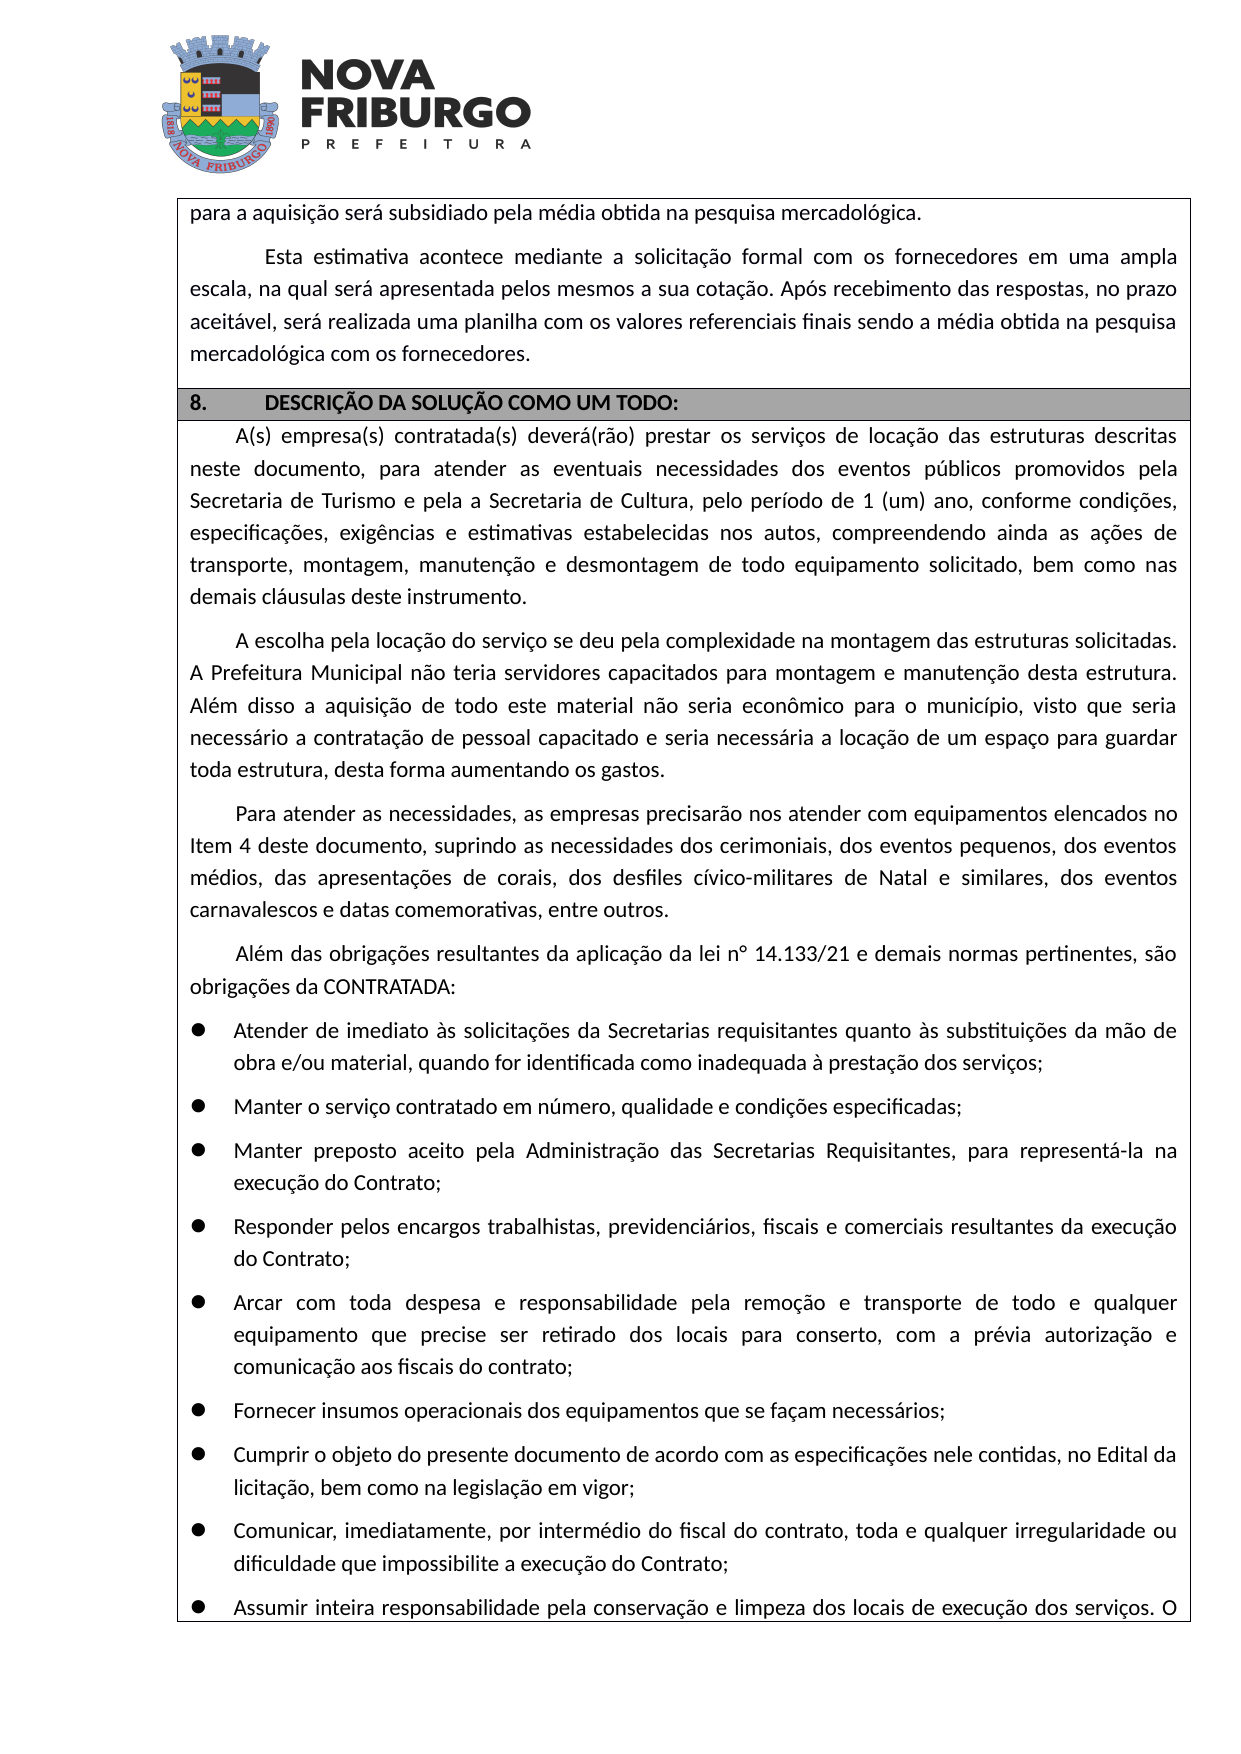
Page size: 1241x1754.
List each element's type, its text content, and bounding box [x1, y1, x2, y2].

picture [147, 29, 544, 175]
table_cell DESCRIÇÃO DA SOLUÇÃO COMO UM TODO: [178, 389, 1190, 420]
